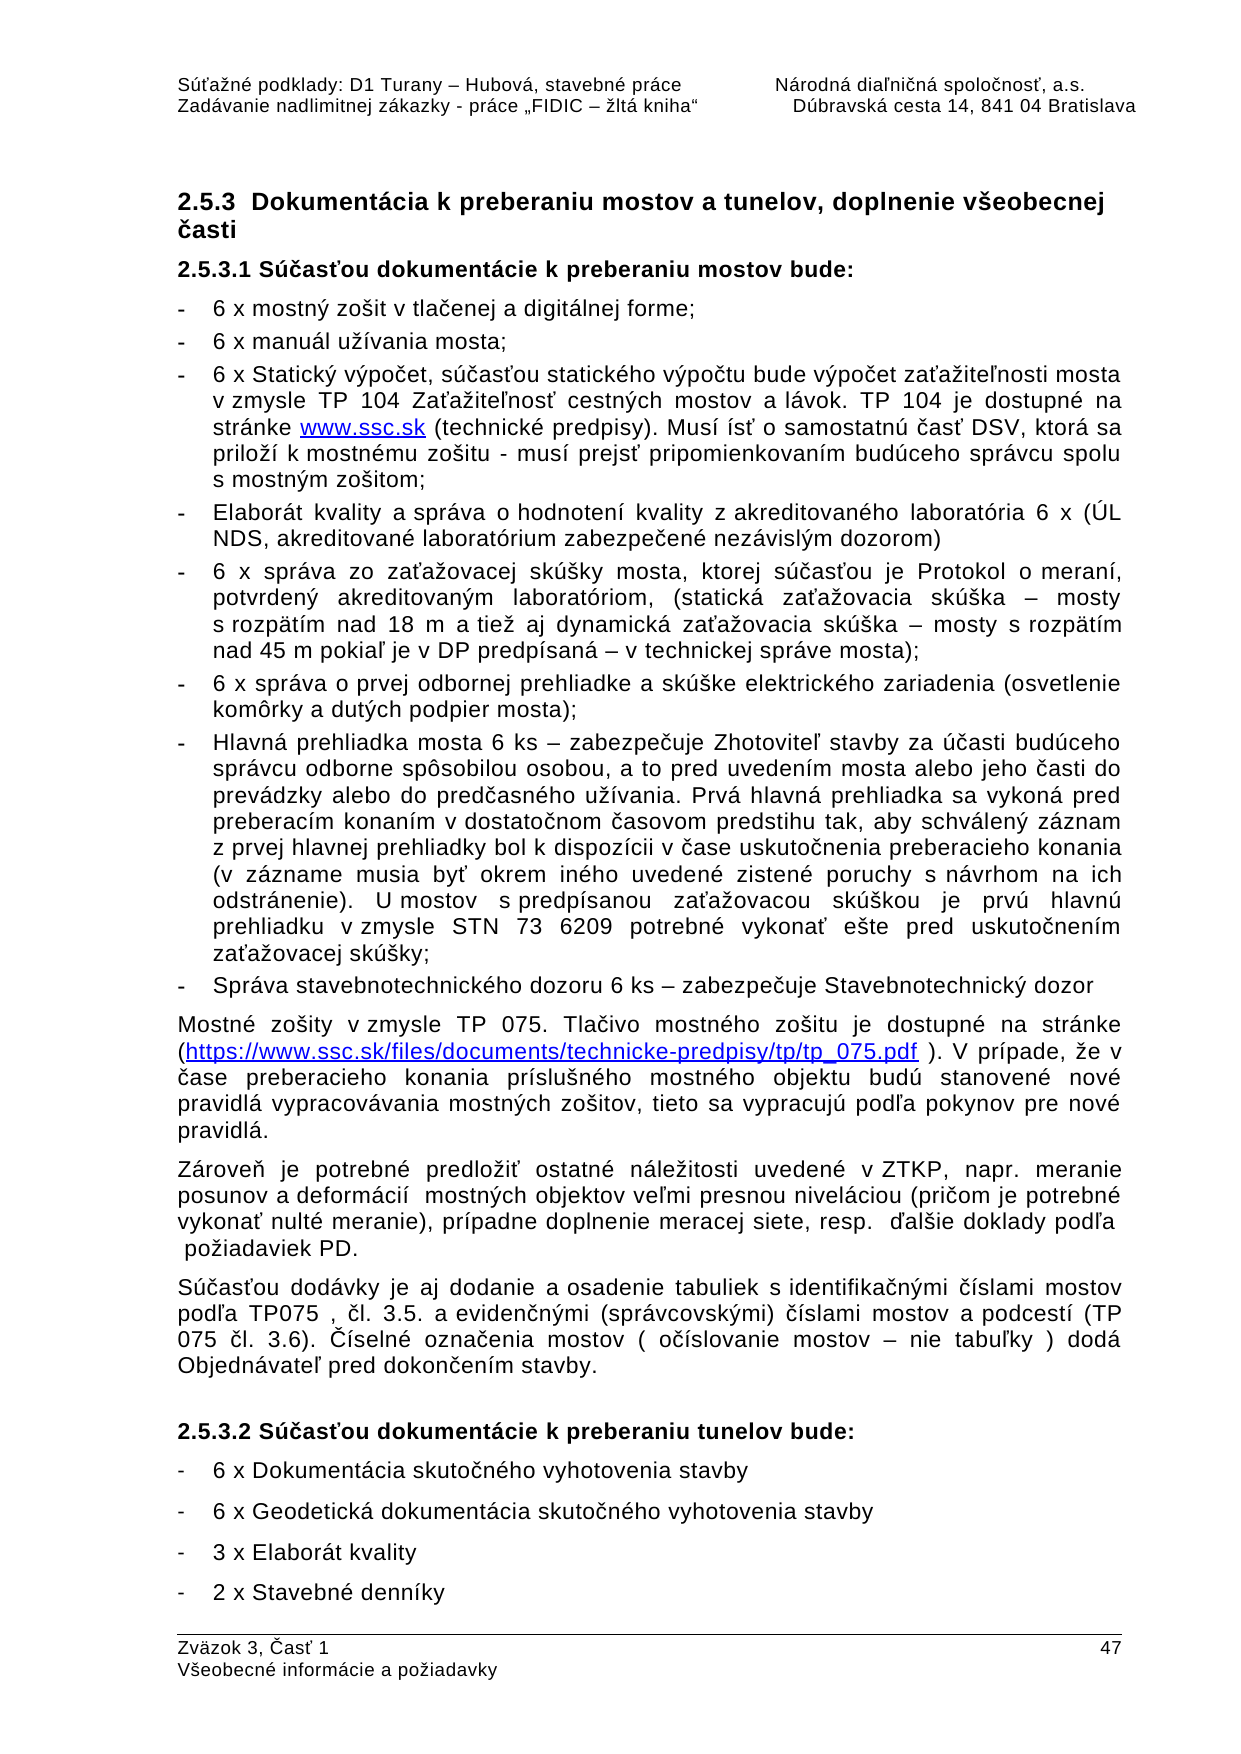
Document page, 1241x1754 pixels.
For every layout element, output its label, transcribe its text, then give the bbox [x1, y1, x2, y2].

text 2.5.3.1 Súčasťou dokumentácie k preberaniu mostov bude: [177, 256, 1122, 283]
list 6 x správa zo zaťažovacej skúšky mosta, ktorej súčasťou je Protokol o meraní, potvrdený akreditovaným laboratóriom, (statická zaťažovacia skúška – mosty s rozpätím nad 18 m a tiež aj dynamická zaťažovacia skúška – mosty s rozpätím nad 45 m pokiaľ je v DP predpísaná – v technickej správe mosta); [177, 558, 1122, 663]
list Hlavná prehliadka mosta 6 ks – zabezpečuje Zhotoviteľ stavby za účasti budúceho správcu odborne spôsobilou osobou, a to pred uvedením mosta alebo jeho časti do prevádzky alebo do predčasného užívania. Prvá hlavná prehliadka sa vykoná pred preberacím konaním v dostatočnom časovom predstihu tak, aby schválený záznam z prvej hlavnej prehliadky bol k dispozícii v čase uskutočnenia preberacieho konania (v zázname musia byť okrem iného uvedené zistené poruchy s návrhom na ich odstránenie). U mostov s predpísanou zaťažovacou skúškou je prvú hlavnú prehliadku v zmysle STN 73 6209 potrebné vykonať ešte pred uskutočnením zaťažovacej skúšky; [177, 729, 1122, 966]
list Elaborát kvality a správa o hodnotení kvality z akreditovaného laboratória 6 x (ÚL NDS, akreditované laboratórium zabezpečené nezávislým dozorom) [177, 499, 1122, 552]
list 3 x Elaborát kvality [177, 1538, 1122, 1566]
list 2 x Stavebné denníky [177, 1578, 1122, 1606]
text Mostné zošity v zmysle TP 075. Tlačivo mostného zošitu je dostupné na stránke (https://www.ssc.sk/files/documents/technicke-predpisy/tp/tp_075.pdf ). V prípade, že v čase preberacieho konania príslušného mostného objektu budú stanovené nové pravidlá vypracovávania mostných zošitov, tieto sa vypracujú podľa pokynov pre nové pravidlá. [177, 1011, 1122, 1143]
text Zároveň je potrebné predložiť ostatné náležitosti uvedené v ZTKP, napr. meranie posunov a deformácií mostných objektov veľmi presnou niveláciou (pričom je potrebné vykonať nulté meranie), prípadne doplnenie meracej siete, resp. ďalšie doklady podľa požiadaviek PD. [177, 1156, 1122, 1261]
subtitle 2.5.3 Dokumentácia k preberaniu mostov a tunelov, doplnenie všeobecnej časti [177, 186, 1122, 244]
text 2.5.3.2 Súčasťou dokumentácie k preberaniu tunelov bude: [177, 1418, 1122, 1444]
list Správa stavebnotechnického dozoru 6 ks – zabezpečuje Stavebnotechnický dozor [177, 972, 1122, 999]
list 6 x manuál užívania mosta; [177, 328, 1122, 354]
list 6 x mostný zošit v tlačenej a digitálnej forme; [177, 295, 1122, 322]
list 6 x Geodetická dokumentácia skutočného vyhotovenia stavby [177, 1497, 1122, 1525]
text Súčasťou dodávky je aj dodanie a osadenie tabuliek s identifikačnými číslami mostov podľa TP075 , čl. 3.5. a evidenčnými (správcovskými) číslami mostov a podcestí (TP 075 čl. 3.6). Číselné označenia mostov ( očíslovanie mostov – nie tabuľky ) dodá Objednávateľ pred dokončením stavby. [177, 1273, 1122, 1379]
list 6 x Dokumentácia skutočného vyhotovenia stavby [177, 1457, 1122, 1484]
list 6 x Statický výpočet, súčasťou statického výpočtu bude výpočet zaťažiteľnosti mosta v zmysle TP 104 Zaťažiteľnosť cestných mostov a lávok. TP 104 je dostupné na stránke www.ssc.sk (technické predpisy). Musí ísť o samostatnú časť DSV, ktorá sa priloží k mostnému zošitu - musí prejsť pripomienkovaním budúceho správcu spolu s mostným zošitom; [177, 361, 1122, 493]
list 6 x správa o prvej odbornej prehliadke a skúške elektrického zariadenia (osvetlenie komôrky a dutých podpier mosta); [177, 670, 1122, 722]
